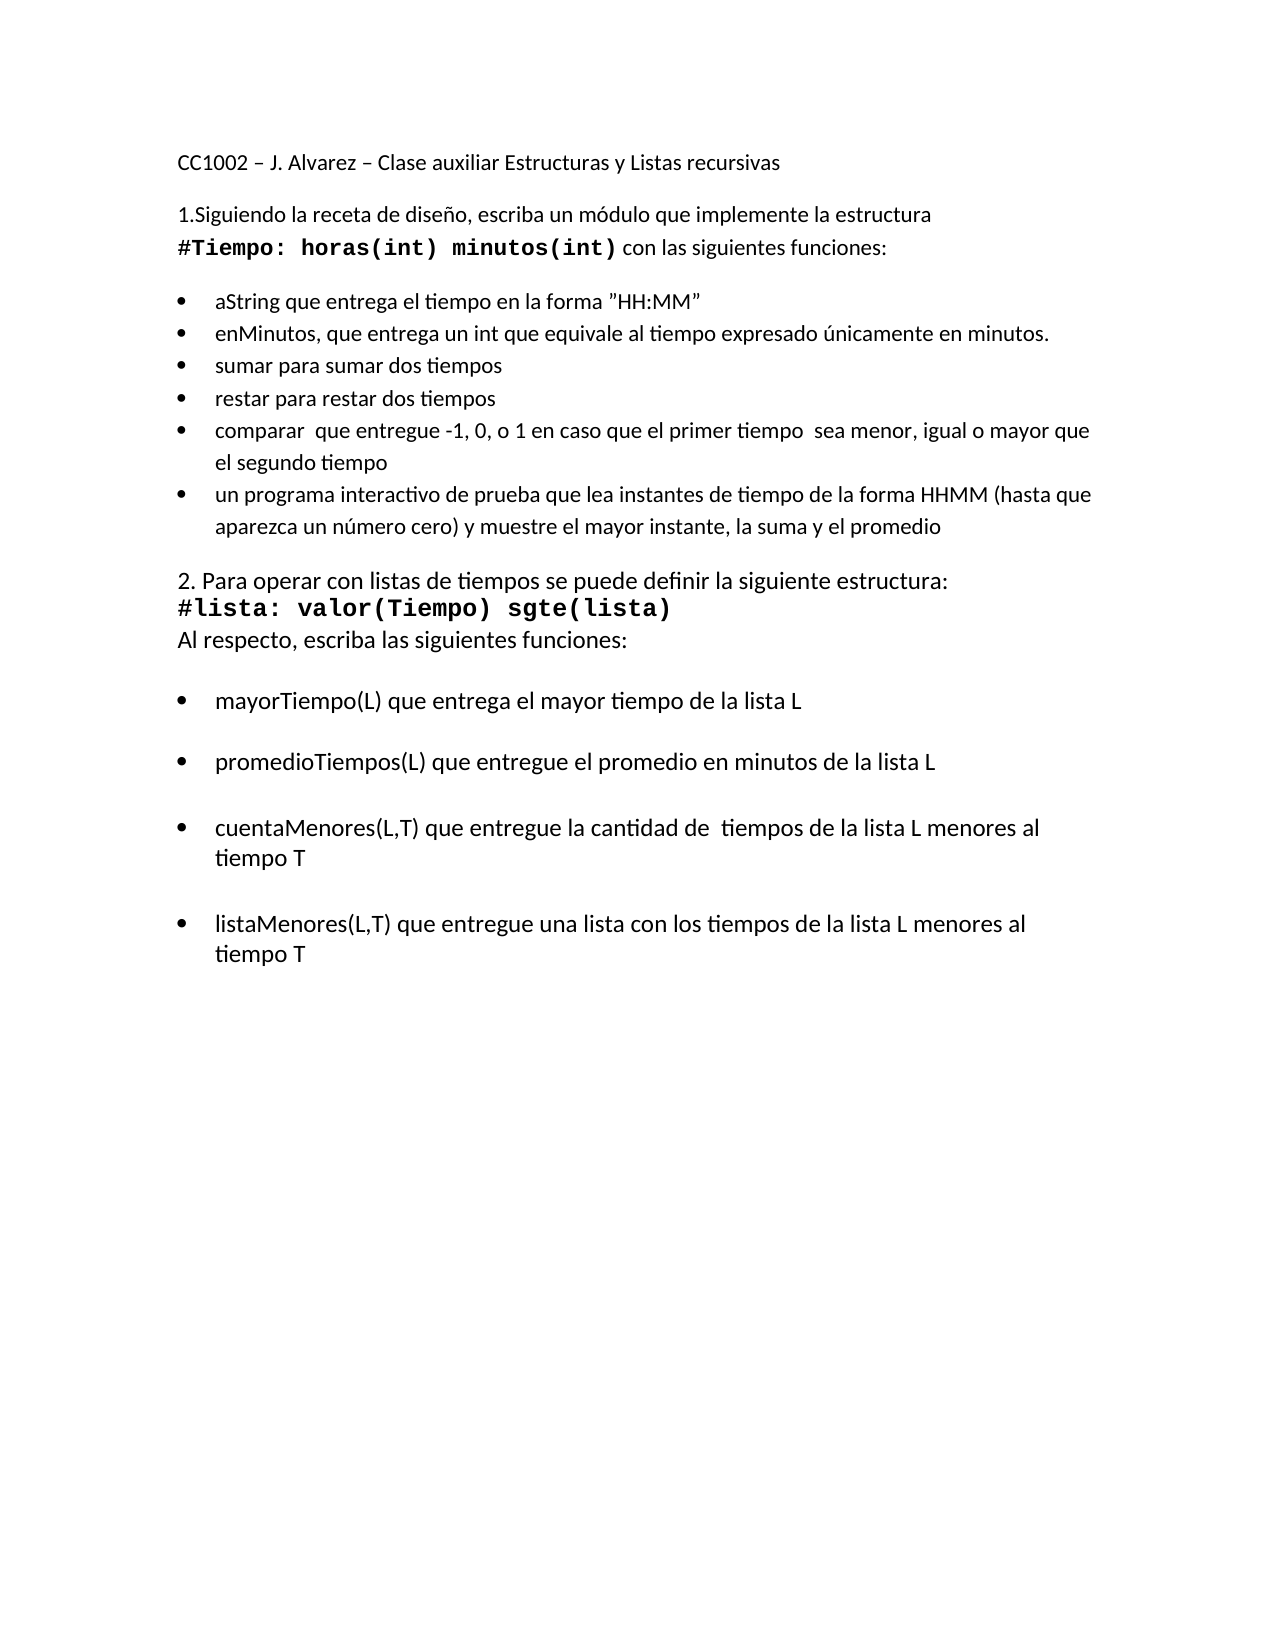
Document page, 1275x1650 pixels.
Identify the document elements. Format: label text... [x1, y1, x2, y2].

list sumar para sumar dos tiempos [177, 352, 1098, 379]
list comparar que entregue -1, 0, o 1 en caso que el primer tiempo sea menor, igual o mayor que el segundo tiempo [177, 416, 1098, 476]
list cuentaMenores(L,T) que entregue la cantidad de tiempos de la lista L menores al tiempo T [177, 812, 1098, 873]
list promedioTiempos(L) que entregue el promedio en minutos de la lista L [177, 746, 1098, 777]
list restar para restar dos tiempos [177, 384, 1098, 412]
text #lista: valor(Tiempo) sgte(lista) [177, 596, 1098, 624]
list aString que entrega el tiempo en la forma ”HH:MM” [177, 287, 1098, 315]
text 2. Para operar con listas de tiempos se puede definir la siguiente estructura: [177, 566, 1098, 596]
text Al respecto, escriba las siguientes funciones: [177, 624, 1098, 655]
text 1.Siguiendo la receta de diseño, escriba un módulo que implemente la estructura #Tiempo: horas(int) minutos(int) con las siguientes funciones: [177, 201, 1098, 262]
list listaMenores(L,T) que entregue una lista con los tiempos de la lista L menores al tiempo T [177, 908, 1098, 969]
list enMinutos, que entrega un int que equivale al tiempo expresado únicamente en minutos. [177, 319, 1098, 347]
list mayorTiempo(L) que entrega el mayor tiempo de la lista L [177, 685, 1098, 716]
text CC1002 – J. Alvarez – Clase auxiliar Estructuras y Listas recursivas [177, 148, 1098, 176]
list un programa interactivo de prueba que lea instantes de tiempo de la forma HHMM (hasta que aparezca un número cero) y muestre el mayor instante, la suma y el promedio [177, 480, 1098, 541]
